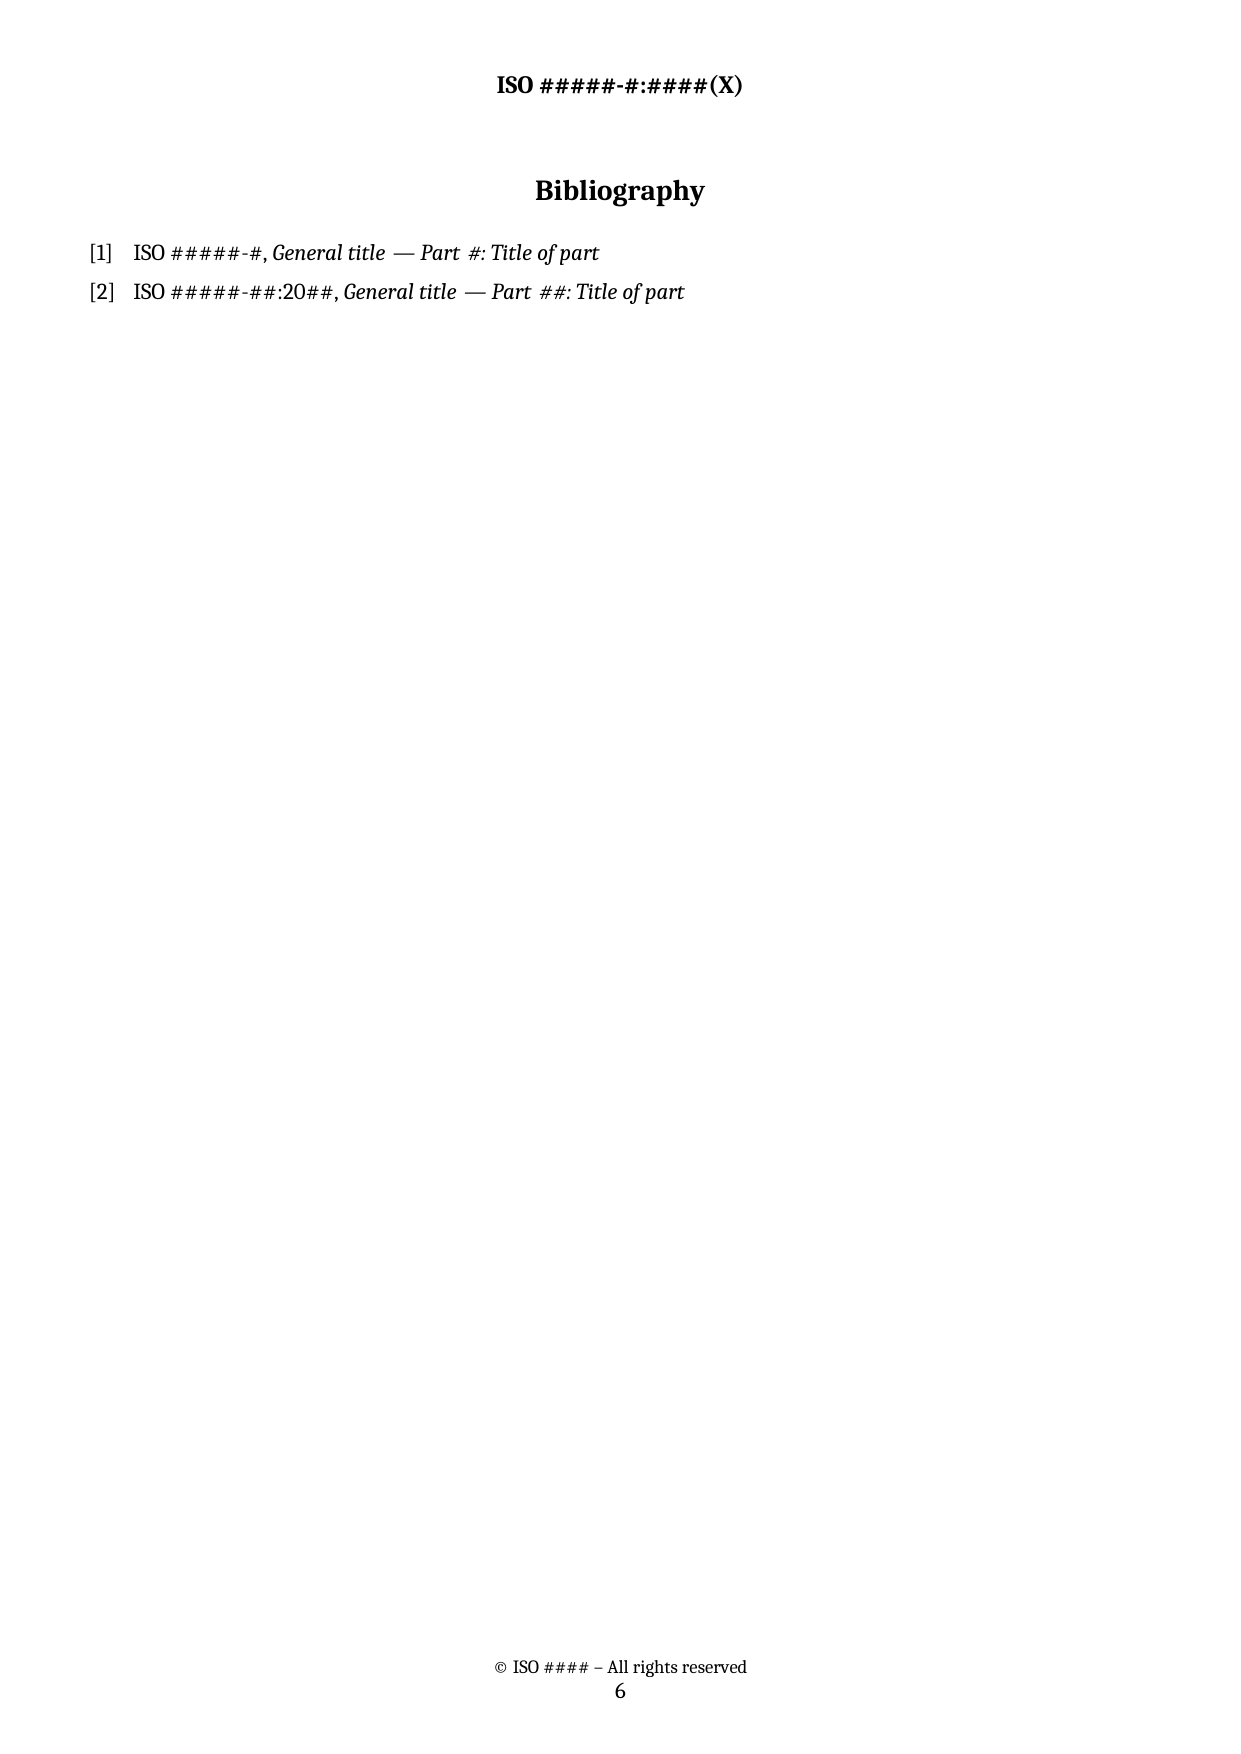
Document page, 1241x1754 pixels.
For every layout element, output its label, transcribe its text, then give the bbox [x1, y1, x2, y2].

text [1] ISO #####-#, General title — Part #: Title of part [89, 240, 1152, 266]
title Bibliography [89, 174, 1152, 207]
text [2] ISO #####-##:20##, General title — Part ##: Title of part [89, 278, 1152, 305]
